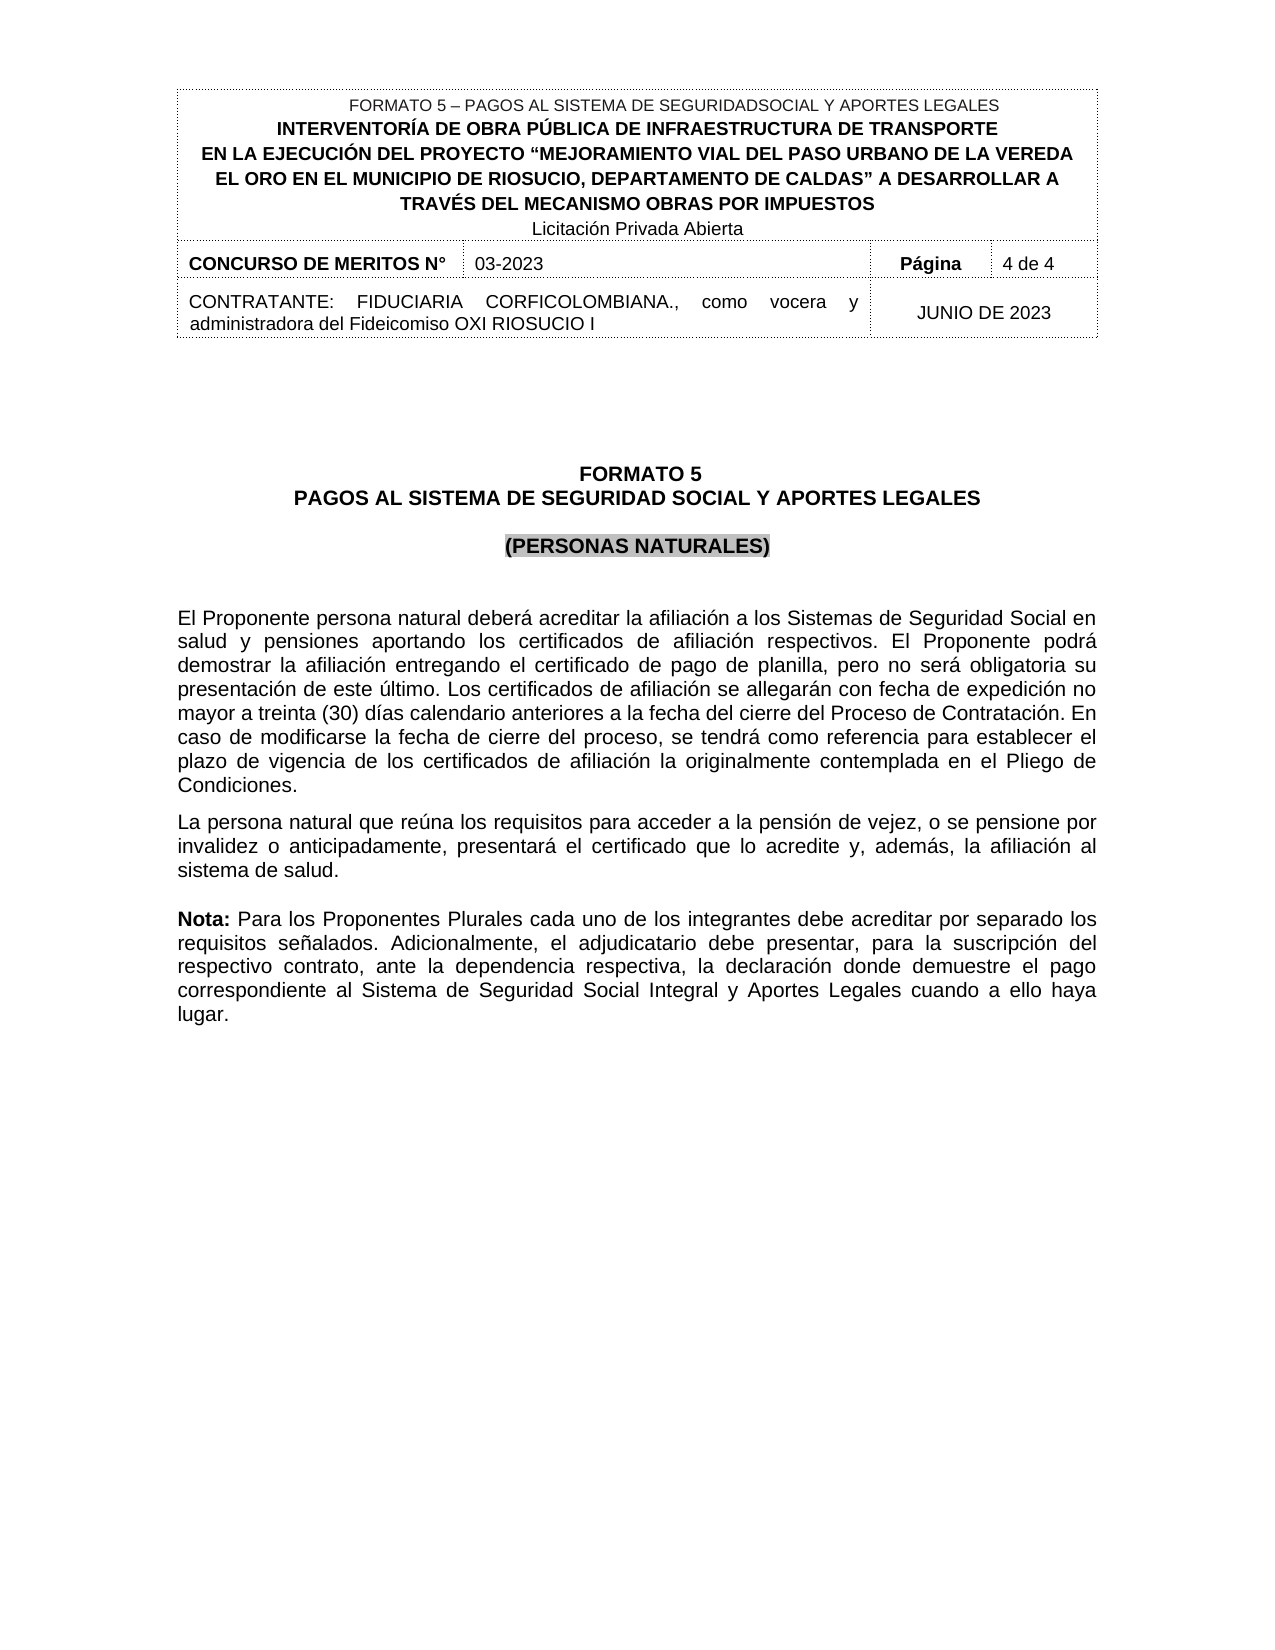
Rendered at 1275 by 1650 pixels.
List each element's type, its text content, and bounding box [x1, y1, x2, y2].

list FORMATO 5 [177, 462, 1098, 486]
text La persona natural que reúna los requisitos para acceder a la pensión de vejez, o se pensione por invalidez o anticipadamente, presentará el certificado que lo acredite y, además, la afiliación al sistema de salud. [177, 809, 1098, 881]
text Nota: Para los Proponentes Plurales cada uno de los integrantes debe acreditar por separado los requisitos señalados. Adicionalmente, el adjudicatario debe presentar, para la suscripción del respectivo contrato, ante la dependencia respectiva, la declaración donde demuestre el pago correspondiente al Sistema de Seguridad Social Integral y Aportes Legales cuando a ello haya lugar. [177, 906, 1098, 1026]
list PAGOS AL SISTEMA DE SEGURIDAD SOCIAL Y APORTES LEGALES [177, 486, 1098, 509]
text El Proponente persona natural deberá acreditar la afiliación a los Sistemas de Seguridad Social en salud y pensiones aportando los certificados de afiliación respectivos. El Proponente podrá demostrar la afiliación entregando el certificado de pago de planilla, pero no será obligatoria su presentación de este último. Los certificados de afiliación se allegarán con fecha de expedición no mayor a treinta (30) días calendario anteriores a la fecha del cierre del Proceso de Contratación. En caso de modificarse la fecha de cierre del proceso, se tendrá como referencia para establecer el plazo de vigencia de los certificados de afiliación la originalmente contemplada en el Pliego de Condiciones. [177, 605, 1098, 797]
text (PERSONAS NATURALES) [177, 533, 1098, 557]
